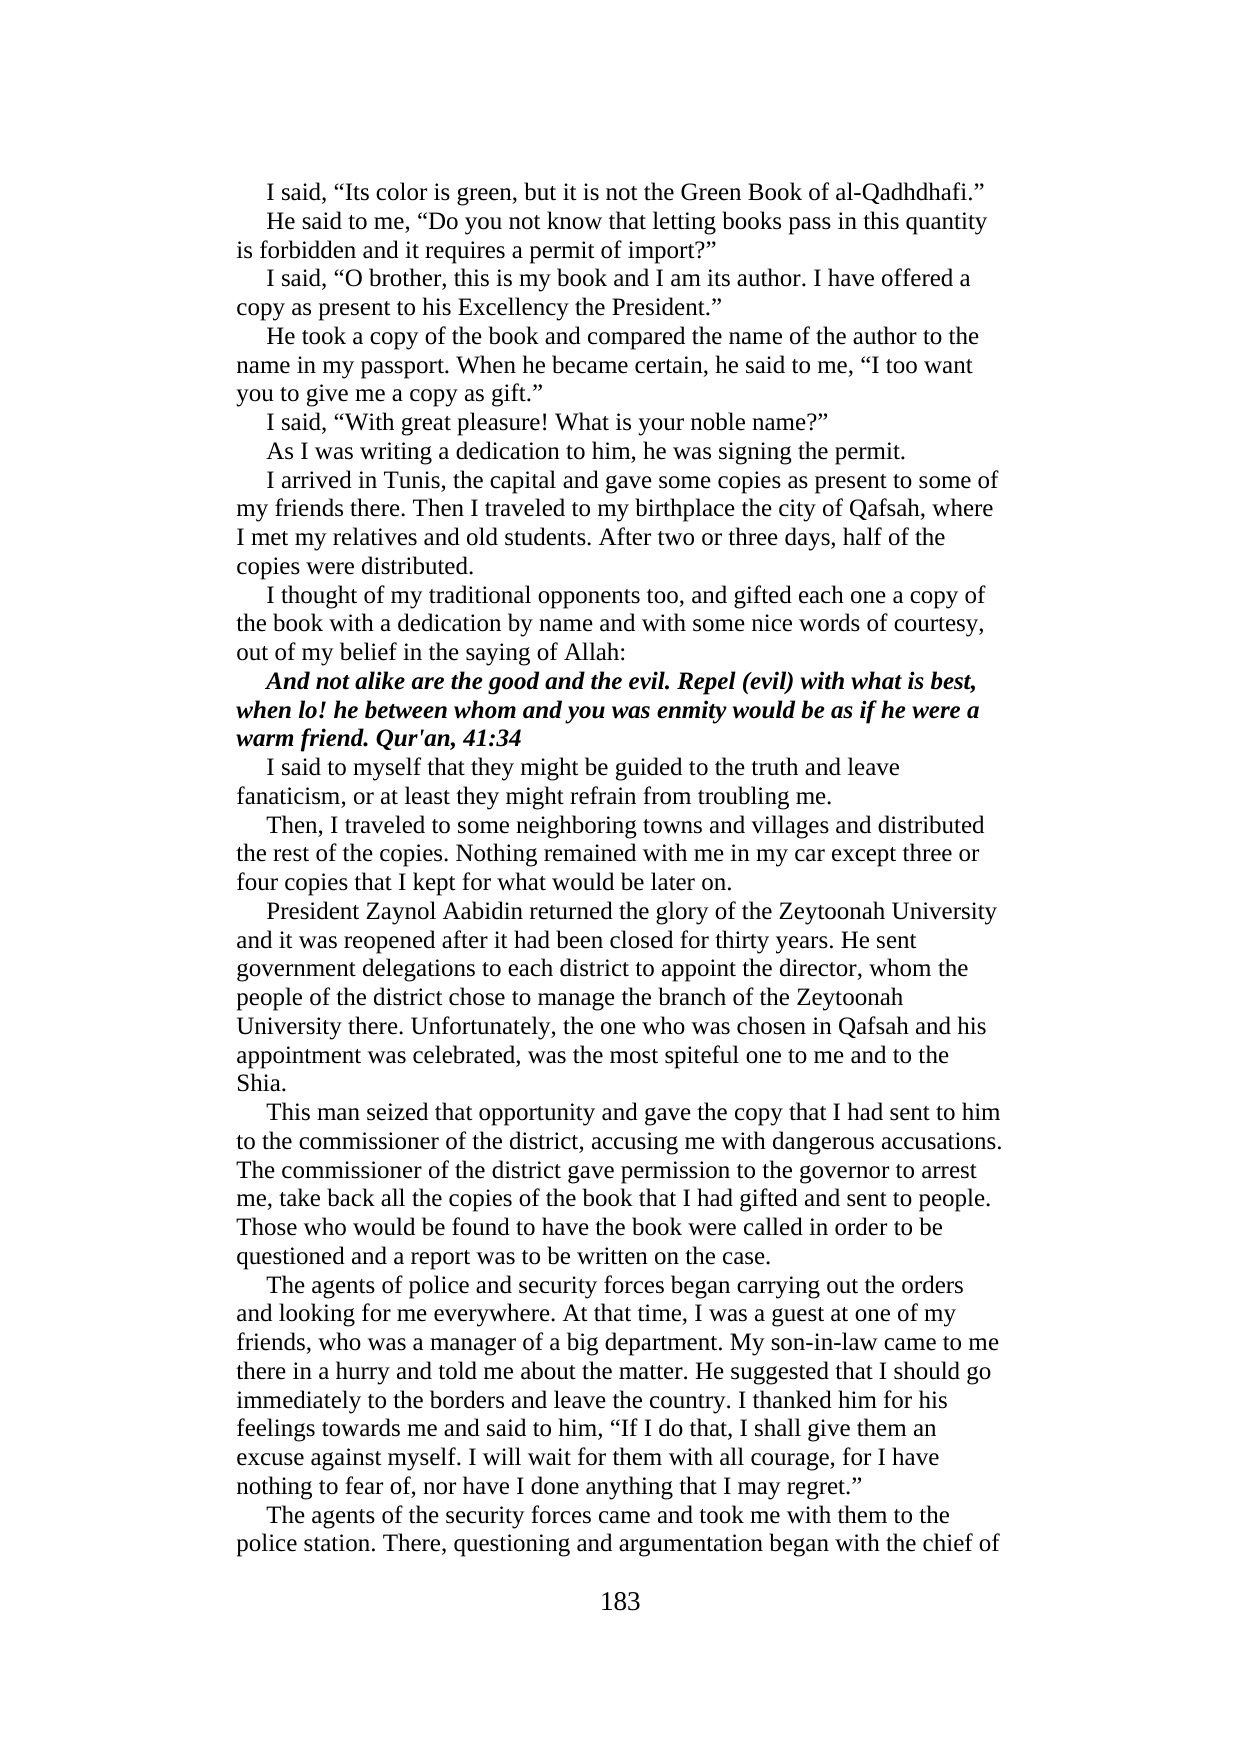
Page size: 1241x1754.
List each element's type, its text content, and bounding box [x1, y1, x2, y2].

text Then, I traveled to some neighboring towns and villages and distributed the rest of the copies. Nothing remained with me in my car except three or four copies that I kept for what would be later on. [236, 810, 1004, 896]
text He said to me, “Do you not know that letting books pass in this quantity is forbidden and it requires a permit of import?” [236, 206, 1004, 263]
text I said, “Its color is green, but it is not the Green Book of al-Qadhdhafi.” [236, 177, 1004, 206]
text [236, 1500, 1004, 1557]
text President Zaynol Aabidin returned the glory of the Zeytoonah University and it was reopened after it had been closed for thirty years. He sent government delegations to each district to appoint the director, whom the people of the district chose to manage the branch of the Zeytoonah University there. Unfortunately, the one who was chosen in Qafsah and his appointment was celebrated, was the most spiteful one to me and to the Shia. [236, 896, 1004, 1097]
text And not alike are the good and the evil. Repel (evil) with what is best, when lo! he between whom and you was enmity would be as if he were a warm friend. Qur'an, 41:34 [236, 666, 1004, 752]
text I thought of my traditional opponents too, and gifted each one a copy of the book with a dedication by name and with some nice words of courtesy, out of my belief in the saying of Allah: [236, 580, 1004, 666]
text As I was writing a dedication to him, he was signing the permit. [236, 436, 1004, 465]
text I arrived in Tunis, the capital and gave some copies as present to some of my friends there. Then I traveled to my birthplace the city of Qafsah, where I met my relatives and old students. After two or three days, half of the copies were distributed. [236, 465, 1004, 580]
text I said, “O brother, this is my book and I am its author. I have offered a copy as present to his Excellency the President.” [236, 263, 1004, 321]
text I said to myself that they might be guided to the truth and leave fanaticism, or at least they might refrain from troubling me. [236, 752, 1004, 810]
text I said, “With great pleasure! What is your noble name?” [236, 407, 1004, 436]
text He took a copy of the book and compared the name of the author to the name in my passport. When he became certain, he said to me, “I too want you to give me a copy as gift.” [236, 321, 1004, 407]
text This man seized that opportunity and gave the copy that I had sent to him to the commissioner of the district, accusing me with dangerous accusations. The commissioner of the district gave permission to the governor to arrest me, take back all the copies of the book that I had gifted and sent to people. Those who would be found to have the book were called in order to be questioned and a report was to be written on the case. [236, 1097, 1004, 1270]
text The agents of police and security forces began carrying out the orders and looking for me everywhere. At that time, I was a guest at one of my friends, who was a manager of a big department. My son-in-law came to me there in a hurry and told me about the matter. He suggested that I should go immediately to the borders and leave the country. I thanked him for his feelings towards me and said to him, “If I do that, I shall give them an excuse against myself. I will wait for them with all courage, for I have nothing to fear of, nor have I done anything that I may regret.” [236, 1270, 1004, 1500]
